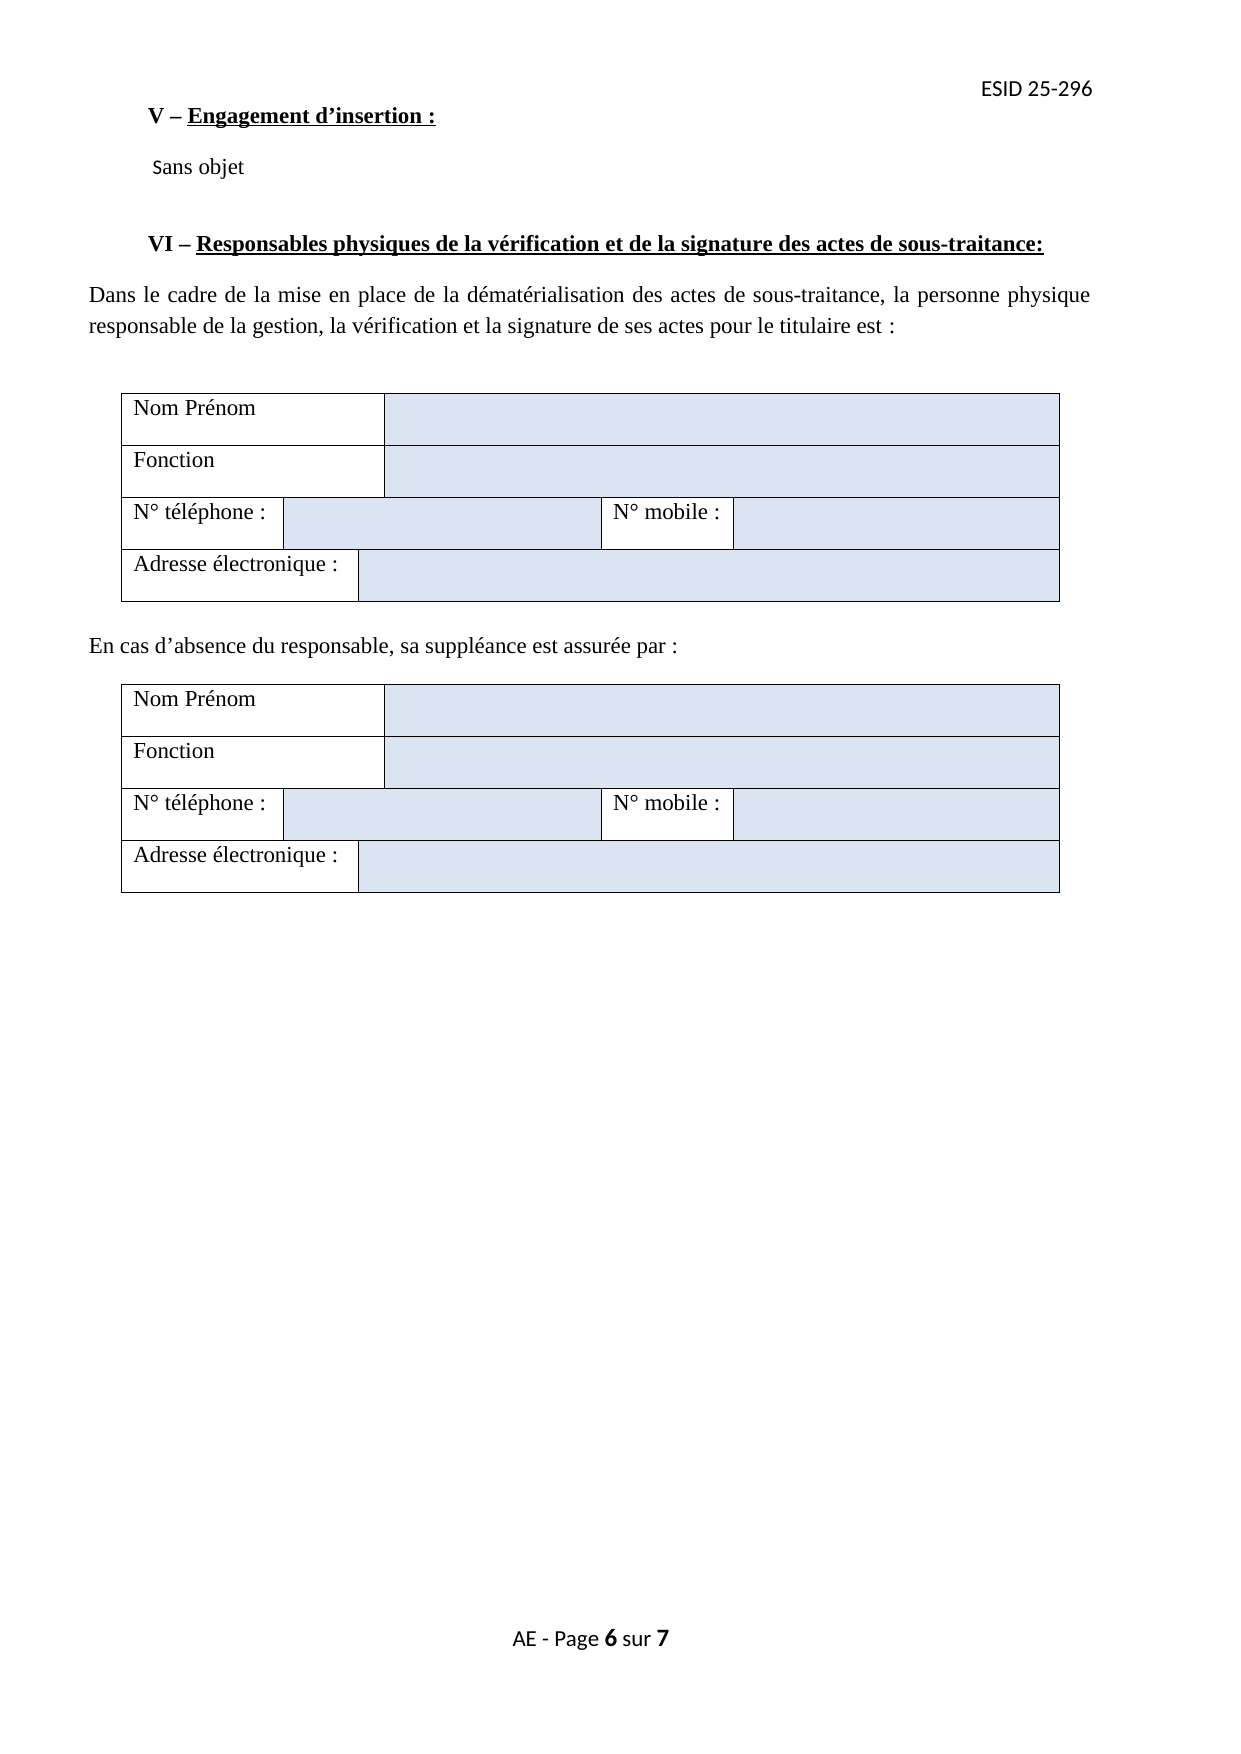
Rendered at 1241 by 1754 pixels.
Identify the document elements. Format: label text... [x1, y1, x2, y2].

table_header [385, 685, 1059, 736]
table_cell N° téléphone : [122, 498, 283, 549]
table_cell [734, 498, 1059, 549]
table_cell [385, 446, 1059, 497]
table_cell Adresse électronique : [122, 550, 358, 601]
table_cell Adresse électronique : [122, 841, 358, 892]
list En cas d’absence du responsable, sa suppléance est assurée par : [89, 632, 1093, 659]
table_cell [385, 737, 1059, 788]
table_cell [359, 841, 1059, 892]
list Dans le cadre de la mise en place de la dématérialisation des actes de sous-traitance, la personne physique responsable de la gestion, la vérification et la signature de ses actes pour le titulaire est : [89, 281, 1093, 338]
text V – Engagement d’insertion : [148, 102, 1108, 128]
table_cell N° mobile : [602, 789, 733, 840]
table_cell Fonction [122, 446, 384, 497]
table_header Nom Prénom [122, 685, 384, 736]
table_header [385, 394, 1059, 445]
table_cell N° téléphone : [122, 789, 283, 840]
table_cell [284, 789, 601, 840]
text Sans objet [148, 153, 1093, 179]
table_cell N° mobile : [602, 498, 733, 549]
table_header Nom Prénom [122, 394, 384, 445]
text VI – Responsables physiques de la vérification et de la signature des actes de sous-traitance: [148, 230, 1108, 257]
table_cell [284, 498, 601, 549]
table_cell [359, 550, 1059, 601]
table_cell Fonction [122, 737, 384, 788]
table_cell [734, 789, 1059, 840]
